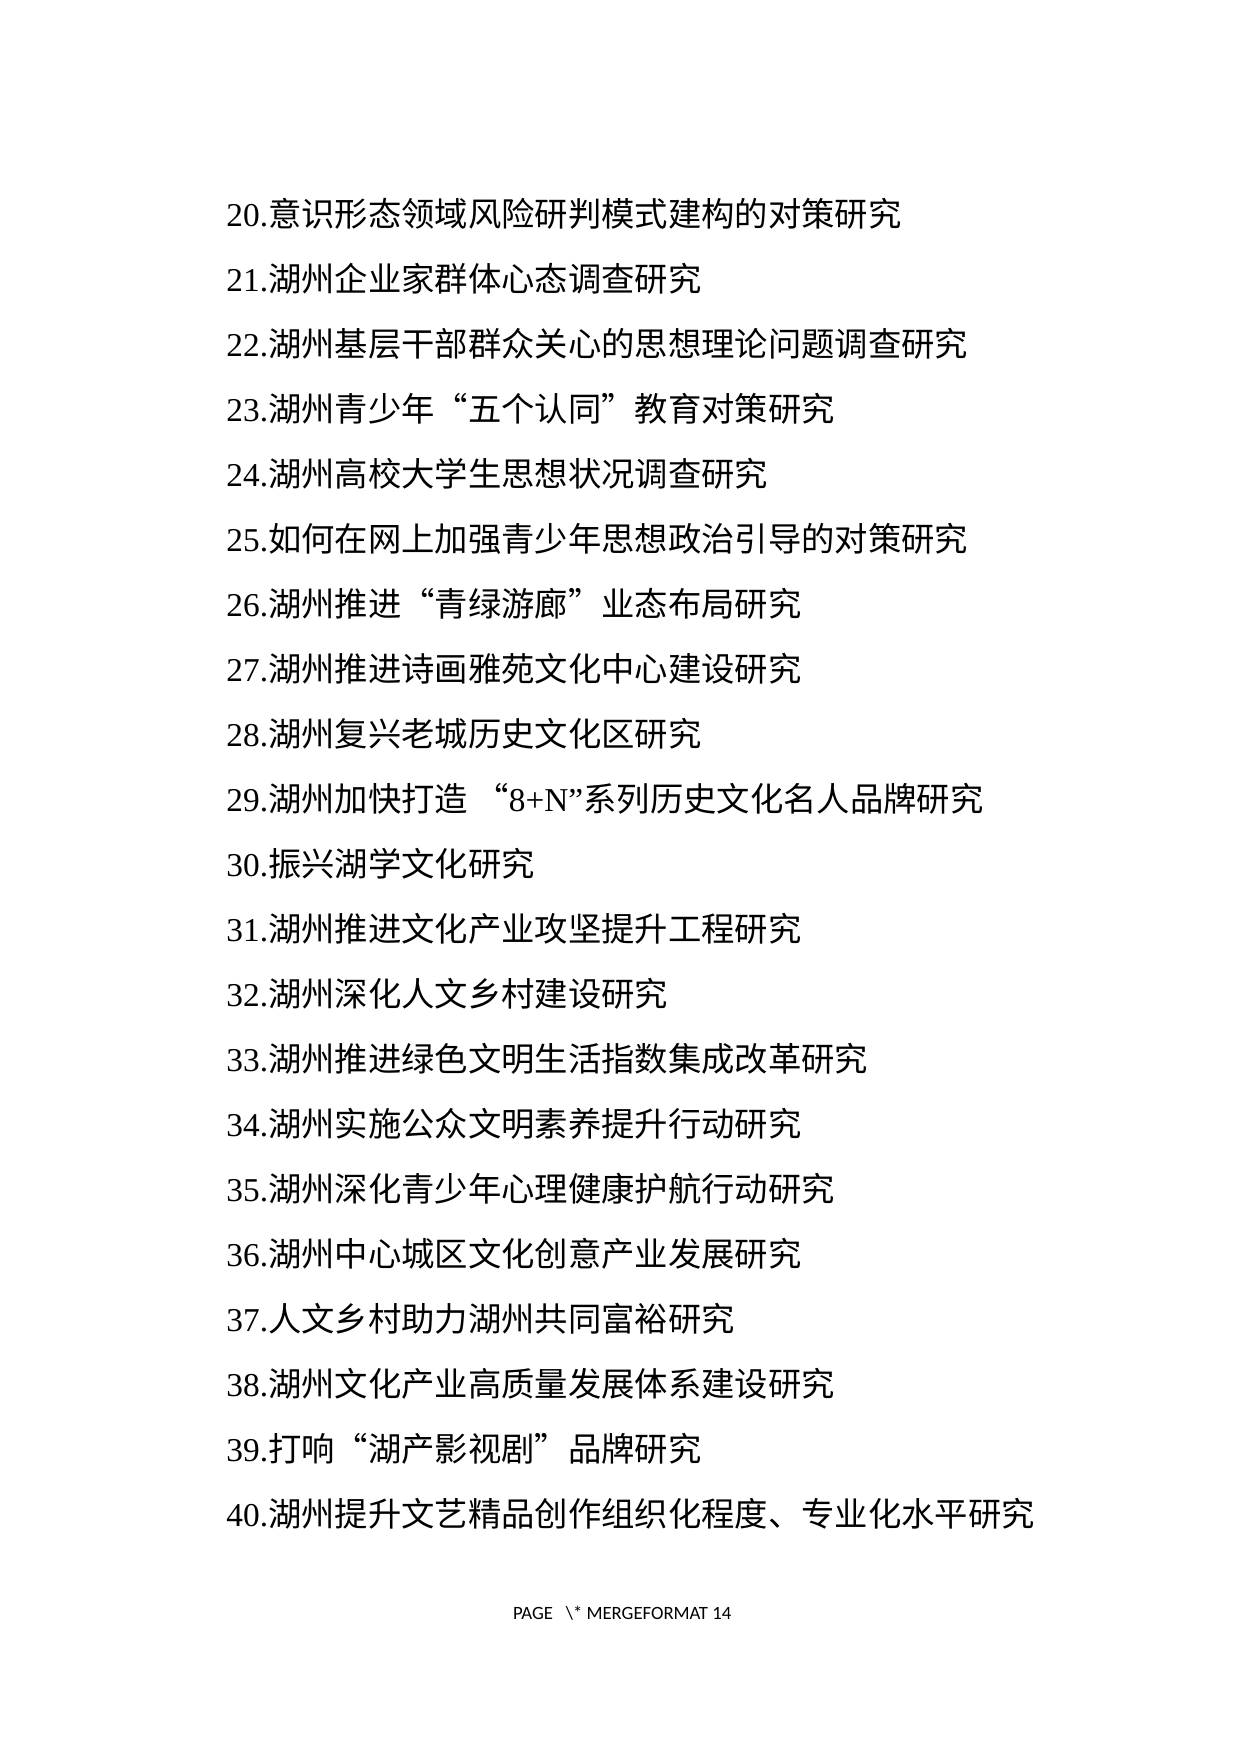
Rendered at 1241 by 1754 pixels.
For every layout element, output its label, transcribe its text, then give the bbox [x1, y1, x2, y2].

text 35.湖州深化青少年心理健康护航行动研究 [159, 1155, 1081, 1220]
text 28.湖州复兴老城历史文化区研究 [159, 700, 1081, 765]
text 36.湖州中心城区文化创意产业发展研究 [159, 1220, 1081, 1285]
text 39.打响“湖产影视剧”品牌研究 [159, 1415, 1081, 1480]
text 23.湖州青少年“五个认同”教育对策研究 [159, 375, 1081, 440]
text 37.人文乡村助力湖州共同富裕研究 [159, 1285, 1081, 1350]
text 38.湖州文化产业高质量发展体系建设研究 [159, 1350, 1081, 1415]
text 21.湖州企业家群体心态调查研究 [159, 245, 1081, 310]
text 34.湖州实施公众文明素养提升行动研究 [159, 1090, 1081, 1155]
text 31.湖州推进文化产业攻坚提升工程研究 [159, 895, 1081, 960]
text 24.湖州高校大学生思想状况调查研究 [159, 440, 1081, 505]
text 40.湖州提升文艺精品创作组织化程度、专业化水平研究 [159, 1480, 1081, 1545]
text 20.意识形态领域风险研判模式建构的对策研究 [159, 180, 1081, 245]
text 30.振兴湖学文化研究 [159, 830, 1081, 895]
text 25.如何在网上加强青少年思想政治引导的对策研究 [159, 505, 1081, 570]
text 26.湖州推进“青绿游廊”业态布局研究 [159, 570, 1081, 635]
text 32.湖州深化人文乡村建设研究 [159, 960, 1081, 1025]
text 22.湖州基层干部群众关心的思想理论问题调查研究 [159, 310, 1081, 375]
text 33.湖州推进绿色文明生活指数集成改革研究 [159, 1025, 1081, 1090]
text 29.湖州加快打造 “8+N”系列历史文化名人品牌研究 [159, 765, 1081, 830]
text 27.湖州推进诗画雅苑文化中心建设研究 [159, 635, 1081, 700]
